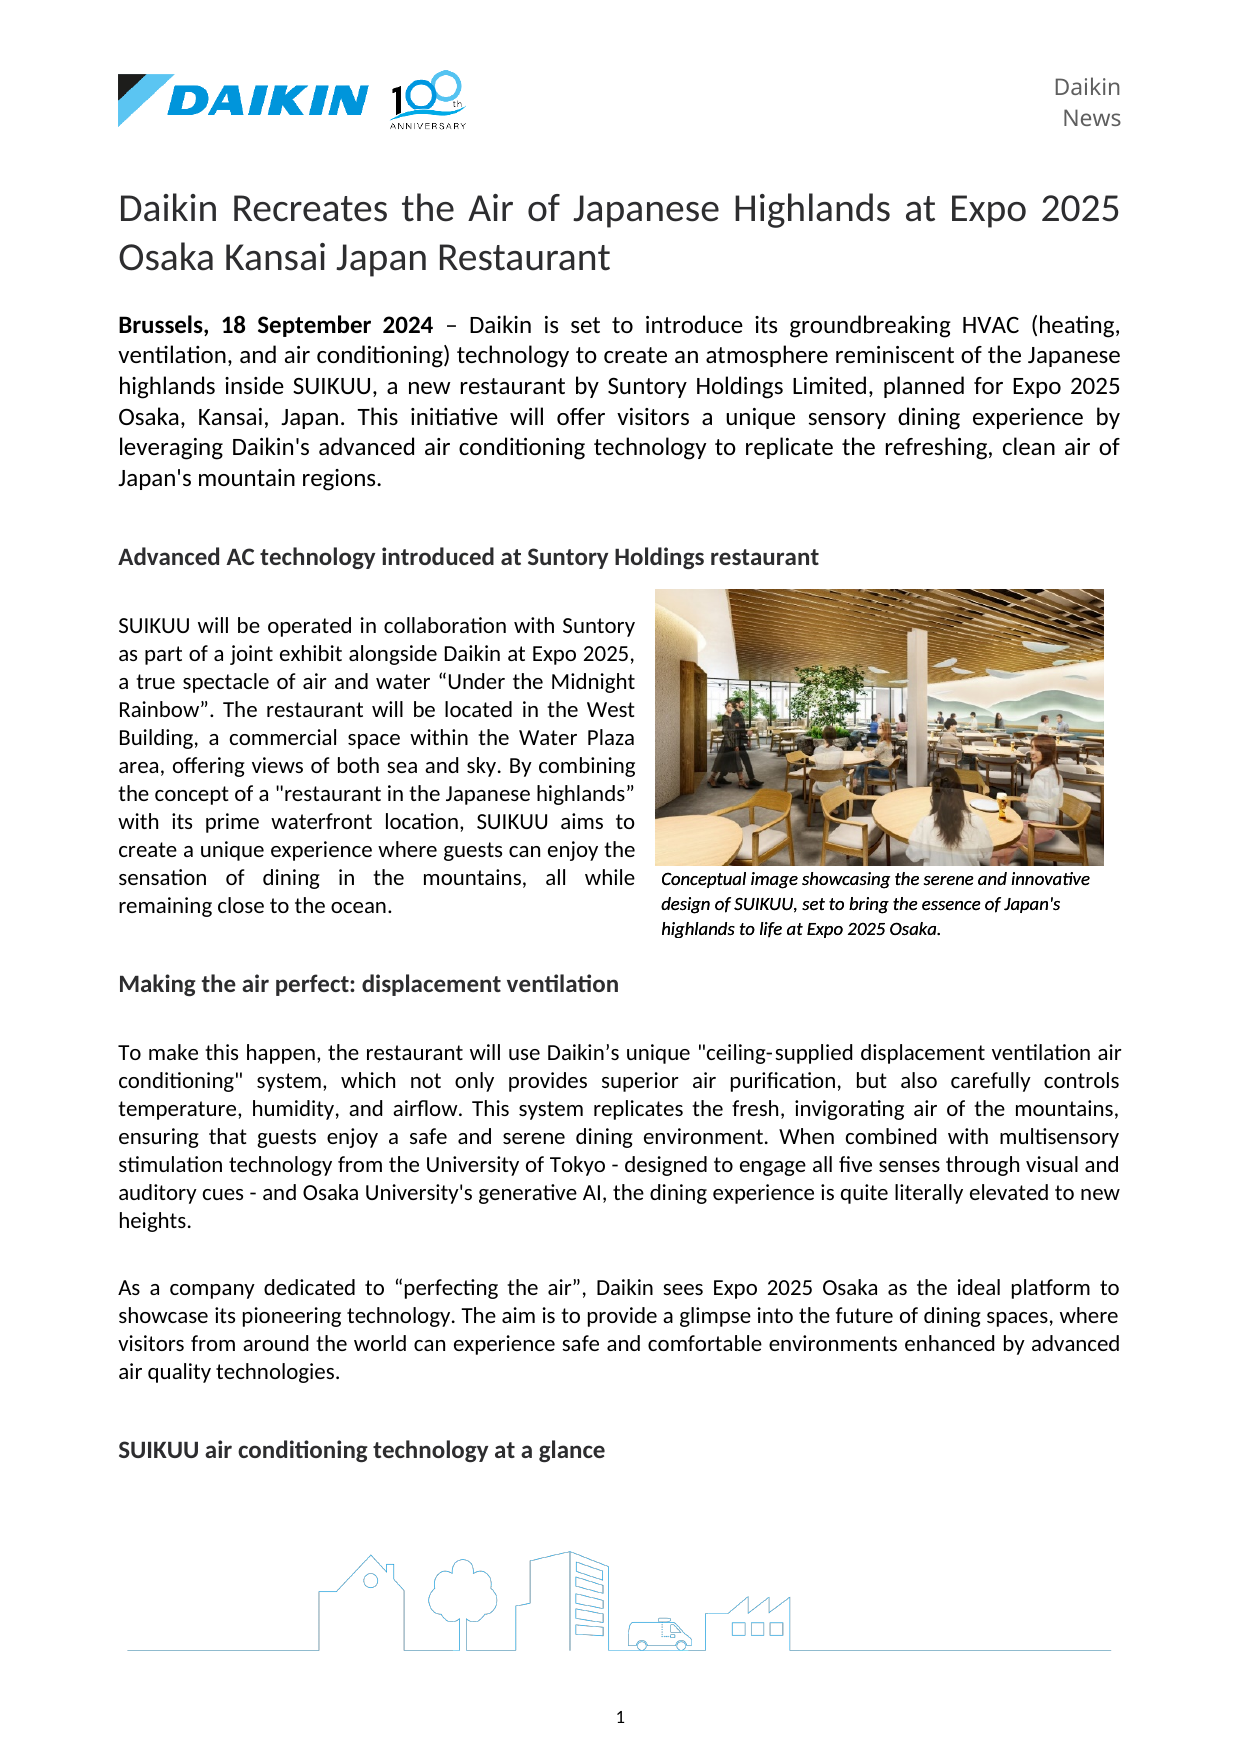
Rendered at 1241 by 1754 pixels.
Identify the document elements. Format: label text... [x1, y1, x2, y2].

text As a company dedicated to “perfecting the air”, Daikin sees Expo 2025 Osaka as the ideal platform to showcase its pioneering technology. The aim is to provide a glimpse into the future of dining spaces, where visitors from around the world can experience safe and comfortable environments enhanced by advanced air quality technologies. [118, 1273, 1122, 1385]
text Brussels, 18 September 2024 – Daikin is set to introduce its groundbreaking HVAC (heating, ventilation, and air conditioning) technology to create an atmosphere reminiscent of the Japanese highlands inside SUIKUU, a new restaurant by Suntory Holdings Limited, planned for Expo 2025 Osaka, Kansai, Japan. This initiative will offer visitors a unique sensory dining experience by leveraging Daikin's advanced air conditioning technology to replicate the refreshing, clean air of Japan's mountain regions. [118, 309, 1122, 492]
picture [655, 589, 1104, 866]
text Daikin Recreates the Air of Japanese Highlands at Expo 2025 Osaka Kansai Japan Restaurant [118, 183, 1122, 280]
picture [118, 70, 466, 146]
text To make this happen, the restaurant will use Daikin’s unique "ceiling-supplied displacement ventilation air conditioning" system, which not only provides superior air purification, but also carefully controls temperature, humidity, and airflow. This system replicates the fresh, invigorating air of the mountains, ensuring that guests enjoy a safe and serene dining environment. When combined with multisensory stimulation technology from the University of Tokyo - designed to engage all five senses through visual and auditory cues - and Osaka University's generative AI, the dining experience is quite literally elevated to new heights. [118, 1038, 1122, 1234]
text Making the air perfect: displacement ventilation [118, 958, 1122, 999]
picture [62, 1545, 1178, 1659]
text Advanced AC technology introduced at Suntory Holdings restaurant [118, 531, 1122, 572]
text SUIKUU air conditioning technology at a glance [118, 1424, 1122, 1465]
